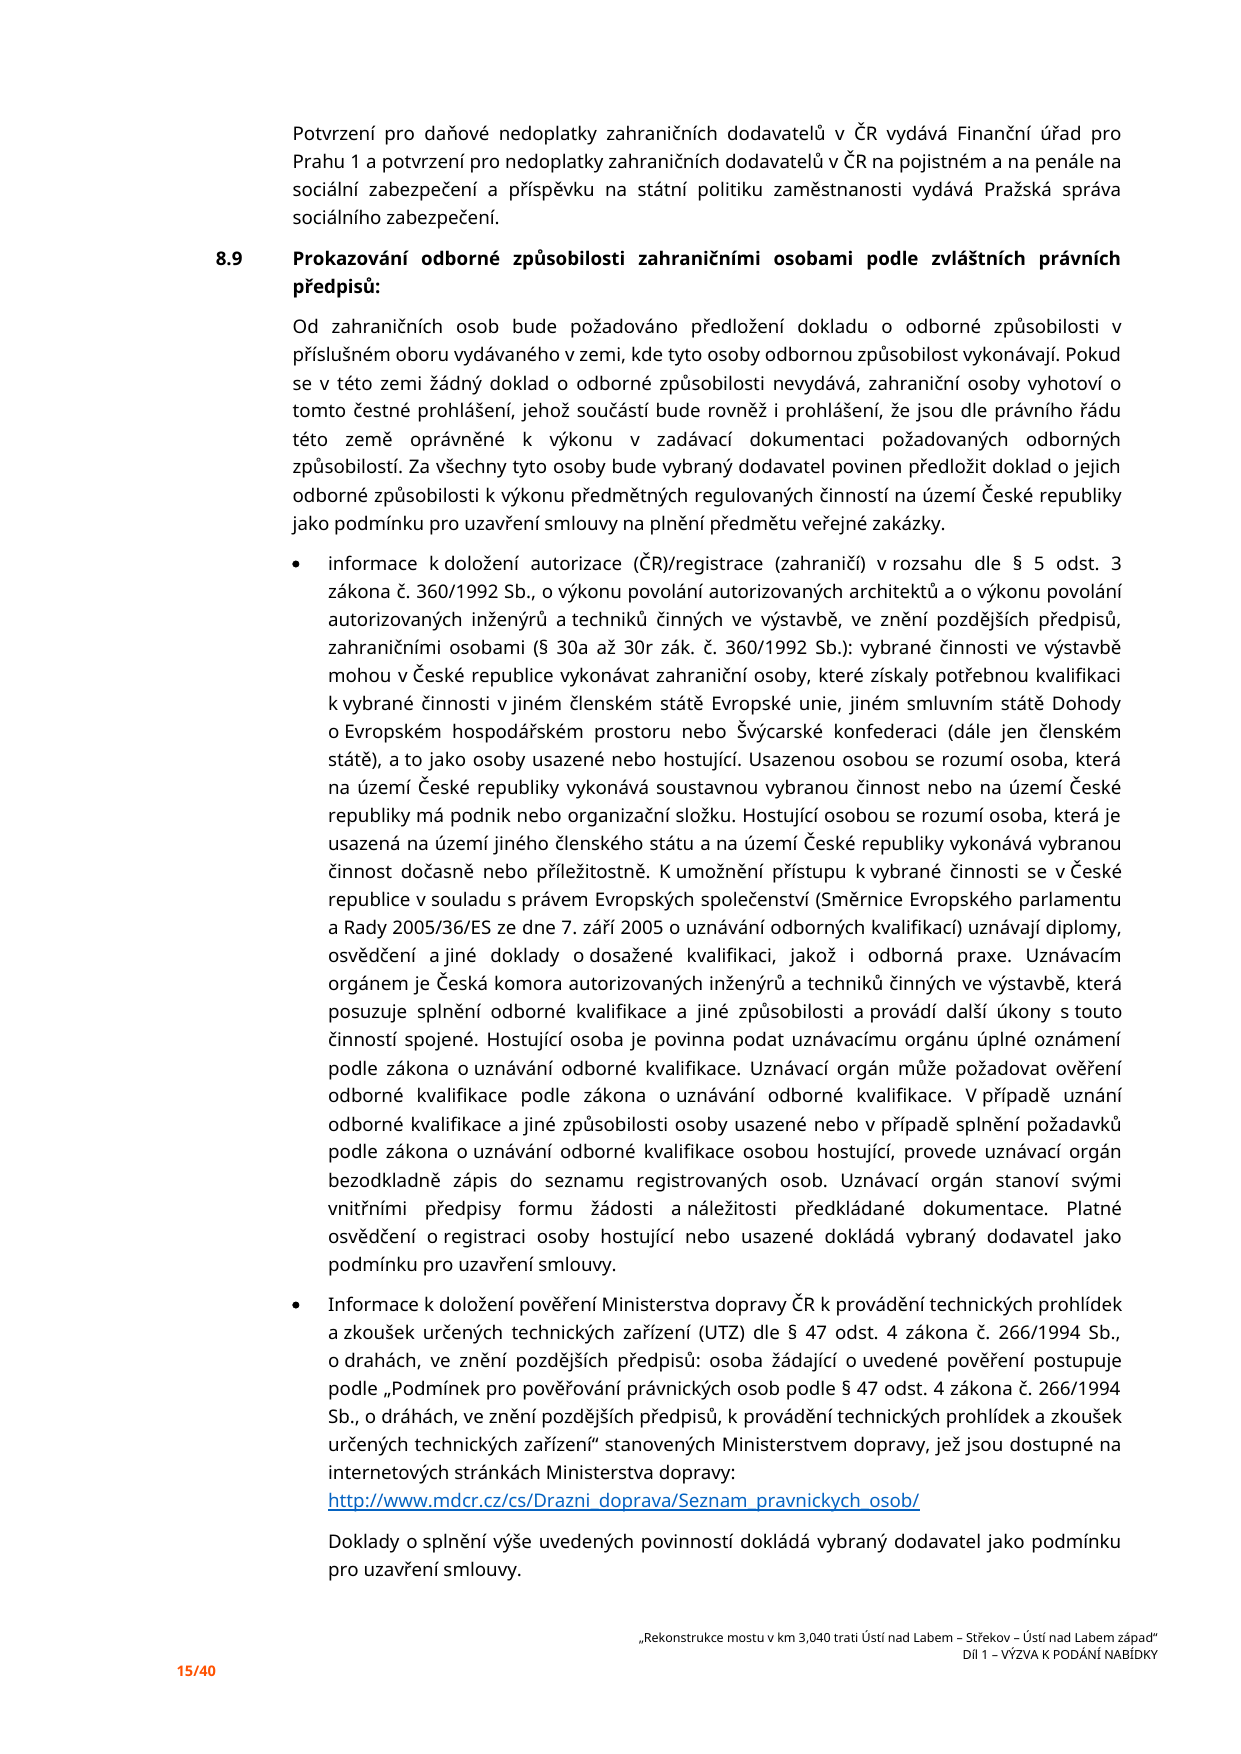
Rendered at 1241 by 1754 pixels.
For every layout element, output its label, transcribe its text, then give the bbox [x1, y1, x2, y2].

text Doklady o splnění výše uvedených povinností dokládá vybraný dodavatel jako podmínku pro uzavření smlouvy. [328, 1528, 1122, 1582]
text http://www.mdcr.cz/cs/Drazni_doprava/Seznam_pravnickych_osob/ [328, 1488, 1122, 1513]
text Od zahraničních osob bude požadováno předložení dokladu o odborné způsobilosti v příslušném oboru vydávaného v zemi, kde tyto osoby odbornou způsobilost vykonávají. Pokud se v této zemi žádný doklad o odborné způsobilosti nevydává, zahraniční osoby vyhotoví o tomto čestné prohlášení, jehož součástí bude rovněž i prohlášení, že jsou dle právního řádu této země oprávněné k výkonu v zadávací dokumentaci požadovaných odborných způsobilostí. Za všechny tyto osoby bude vybraný dodavatel povinen předložit doklad o jejich odborné způsobilosti k výkonu předmětných regulovaných činností na území České republiky jako podmínku pro uzavření smlouvy na plnění předmětu veřejné zakázky. [292, 314, 1122, 535]
text informace k doložení autorizace (ČR)/registrace (zahraničí) v rozsahu dle § 5 odst. 3 zákona č. 360/1992 Sb., o výkonu povolání autorizovaných architektů a o výkonu povolání autorizovaných inženýrů a techniků činných ve výstavbě, ve znění pozdějších předpisů, zahraničními osobami (§ 30a až 30r zák. č. 360/1992 Sb.): vybrané činnosti ve výstavbě mohou v České republice vykonávat zahraniční osoby, které získaly potřebnou kvalifikaci k vybrané činnosti v jiném členském státě Evropské unie, jiném smluvním státě Dohody o Evropském hospodářském prostoru nebo Švýcarské konfederaci (dále jen členském státě), a to jako osoby usazené nebo hostující. Usazenou osobou se rozumí osoba, která na území České republiky vykonává soustavnou vybranou činnost nebo na území České republiky má podnik nebo organizační složku. Hostující osobou se rozumí osoba, která je usazená na území jiného členského státu a na území České republiky vykonává vybranou činnost dočasně nebo příležitostně. K umožnění přístupu k vybrané činnosti se v České republice v souladu s právem Evropských společenství (Směrnice Evropského parlamentu a Rady 2005/36/ES ze dne 7. září 2005 o uznávání odborných kvalifikací) uznávají diplomy, osvědčení a jiné doklady o dosažené kvalifikaci, jakož i odborná praxe. Uznávacím orgánem je Česká komora autorizovaných inženýrů a techniků činných ve výstavbě, která posuzuje splnění odborné kvalifikace a jiné způsobilosti a provádí další úkony s touto činností spojené. Hostující osoba je povinna podat uznávacímu orgánu úplné oznámení podle zákona o uznávání odborné kvalifikace. Uznávací orgán může požadovat ověření odborné kvalifikace podle zákona o uznávání odborné kvalifikace. V případě uznání odborné kvalifikace a jiné způsobilosti osoby usazené nebo v případě splnění požadavků podle zákona o uznávání odborné kvalifikace osobou hostující, provede uznávací orgán bezodkladně zápis do seznamu registrovaných osob. Uznávací orgán stanoví svými vnitřními předpisy formu žádosti a náležitosti předkládané dokumentace. Platné osvědčení o registraci osoby hostující nebo usazené dokládá vybraný dodavatel jako podmínku pro uzavření smlouvy. [292, 550, 1122, 1276]
text Informace k doložení pověření Ministerstva dopravy ČR k provádění technických prohlídek a zkoušek určených technických zařízení (UTZ) dle § 47 odst. 4 zákona č. 266/1994 Sb., o drahách, ve znění pozdějších předpisů: osoba žádající o uvedené pověření postupuje podle „Podmínek pro pověřování právnických osob podle § 47 odst. 4 zákona č. 266/1994 Sb., o dráhách, ve znění pozdějších předpisů, k provádění technických prohlídek a zkoušek určených technických zařízení“ stanovených Ministerstvem dopravy, jež jsou dostupné na internetových stránkách Ministerstva dopravy: [292, 1291, 1122, 1485]
text Prokazování odborné způsobilosti zahraničními osobami podle zvláštních právních předpisů: [216, 245, 1122, 299]
text Potvrzení pro daňové nedoplatky zahraničních dodavatelů v ČR vydává Finanční úřad pro Prahu 1 a potvrzení pro nedoplatky zahraničních dodavatelů v ČR na pojistném a na penále na sociální zabezpečení a příspěvku na státní politiku zaměstnanosti vydává Pražská správa sociálního zabezpečení. [292, 121, 1122, 230]
